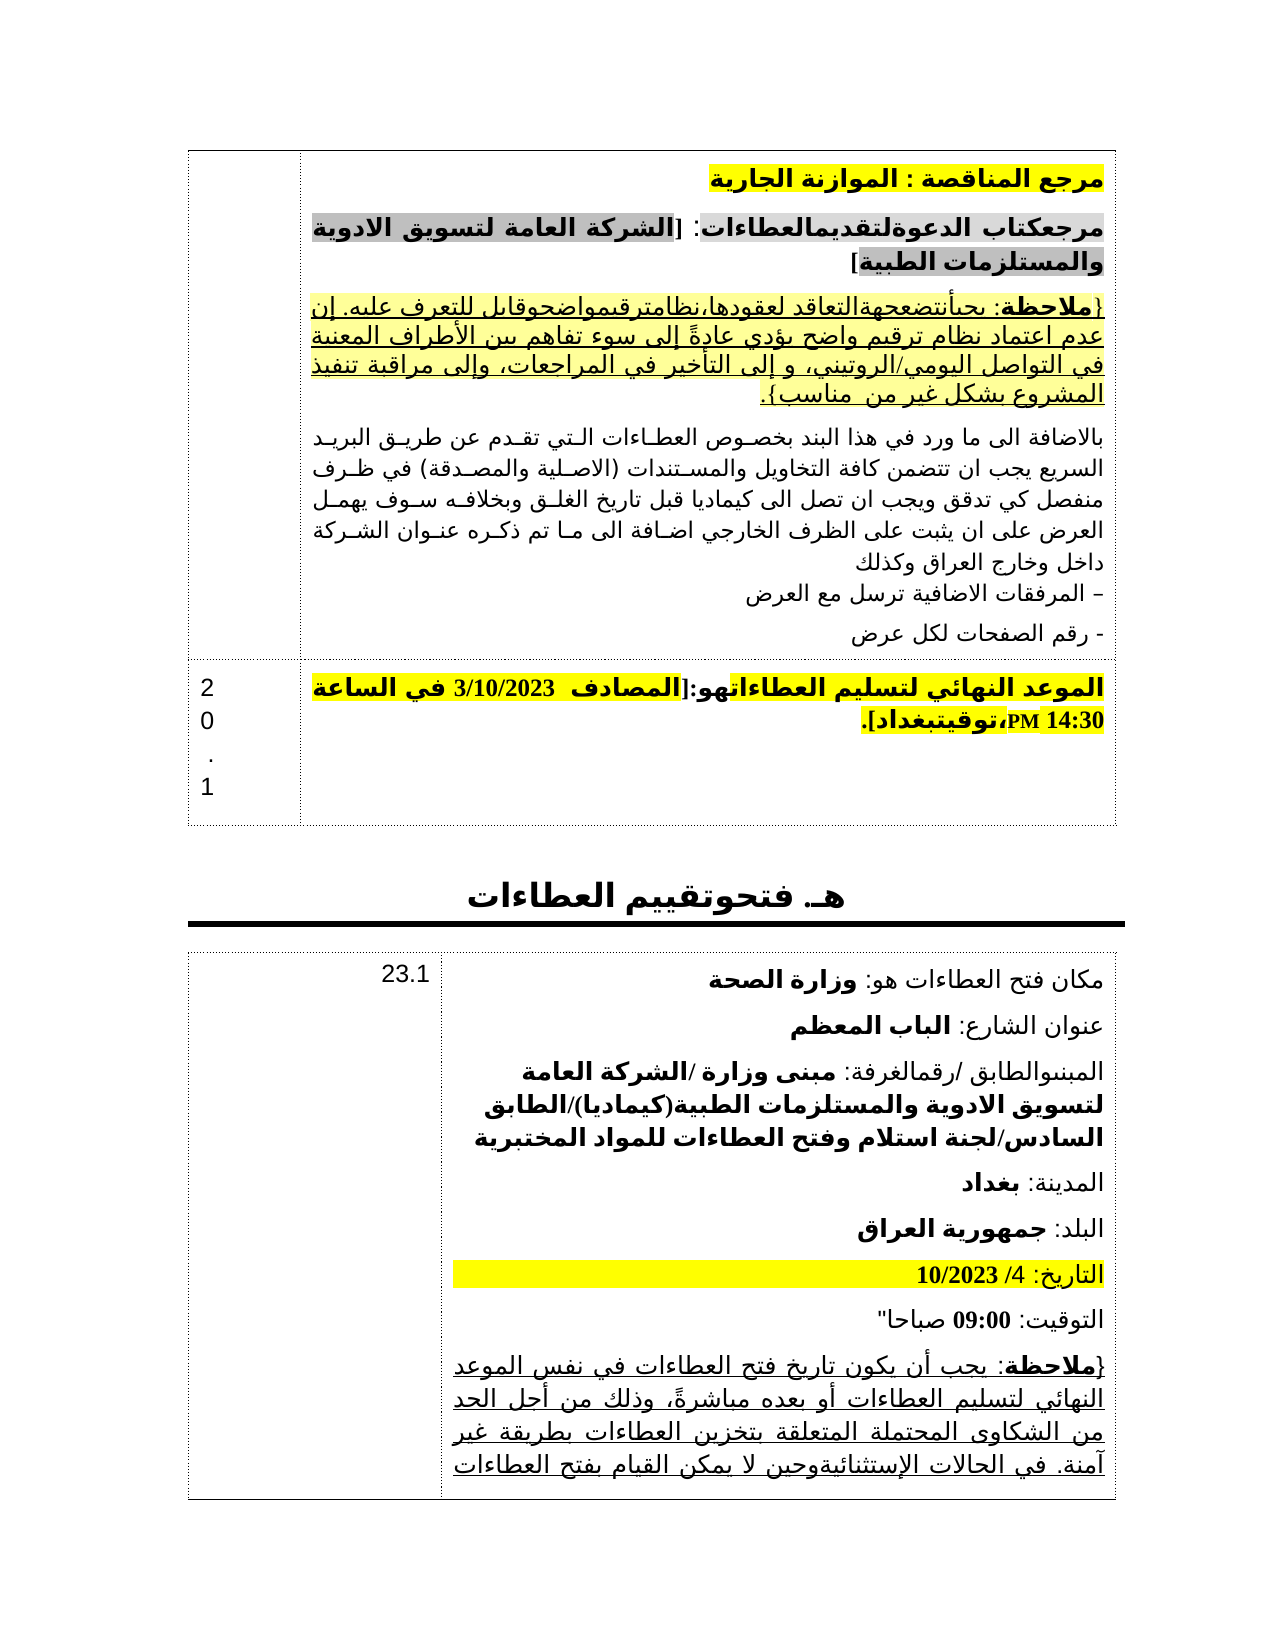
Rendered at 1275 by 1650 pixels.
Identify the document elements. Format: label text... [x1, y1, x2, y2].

table_header 23.1 [188, 952, 441, 1499]
table_cell 19.2 (ج) [188, 151, 301, 659]
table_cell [301, 151, 1116, 659]
table_cell الموعد النهائي لتسليم العطاءاتهو:[المصادف 3/10/2023 في الساعة 14:30 PM،توقيتبغداد]. [301, 659, 1116, 825]
text هـ. فتحوتقييم العطاءات [187, 876, 1125, 927]
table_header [441, 952, 1116, 1499]
table_cell 20.1 [188, 659, 301, 825]
